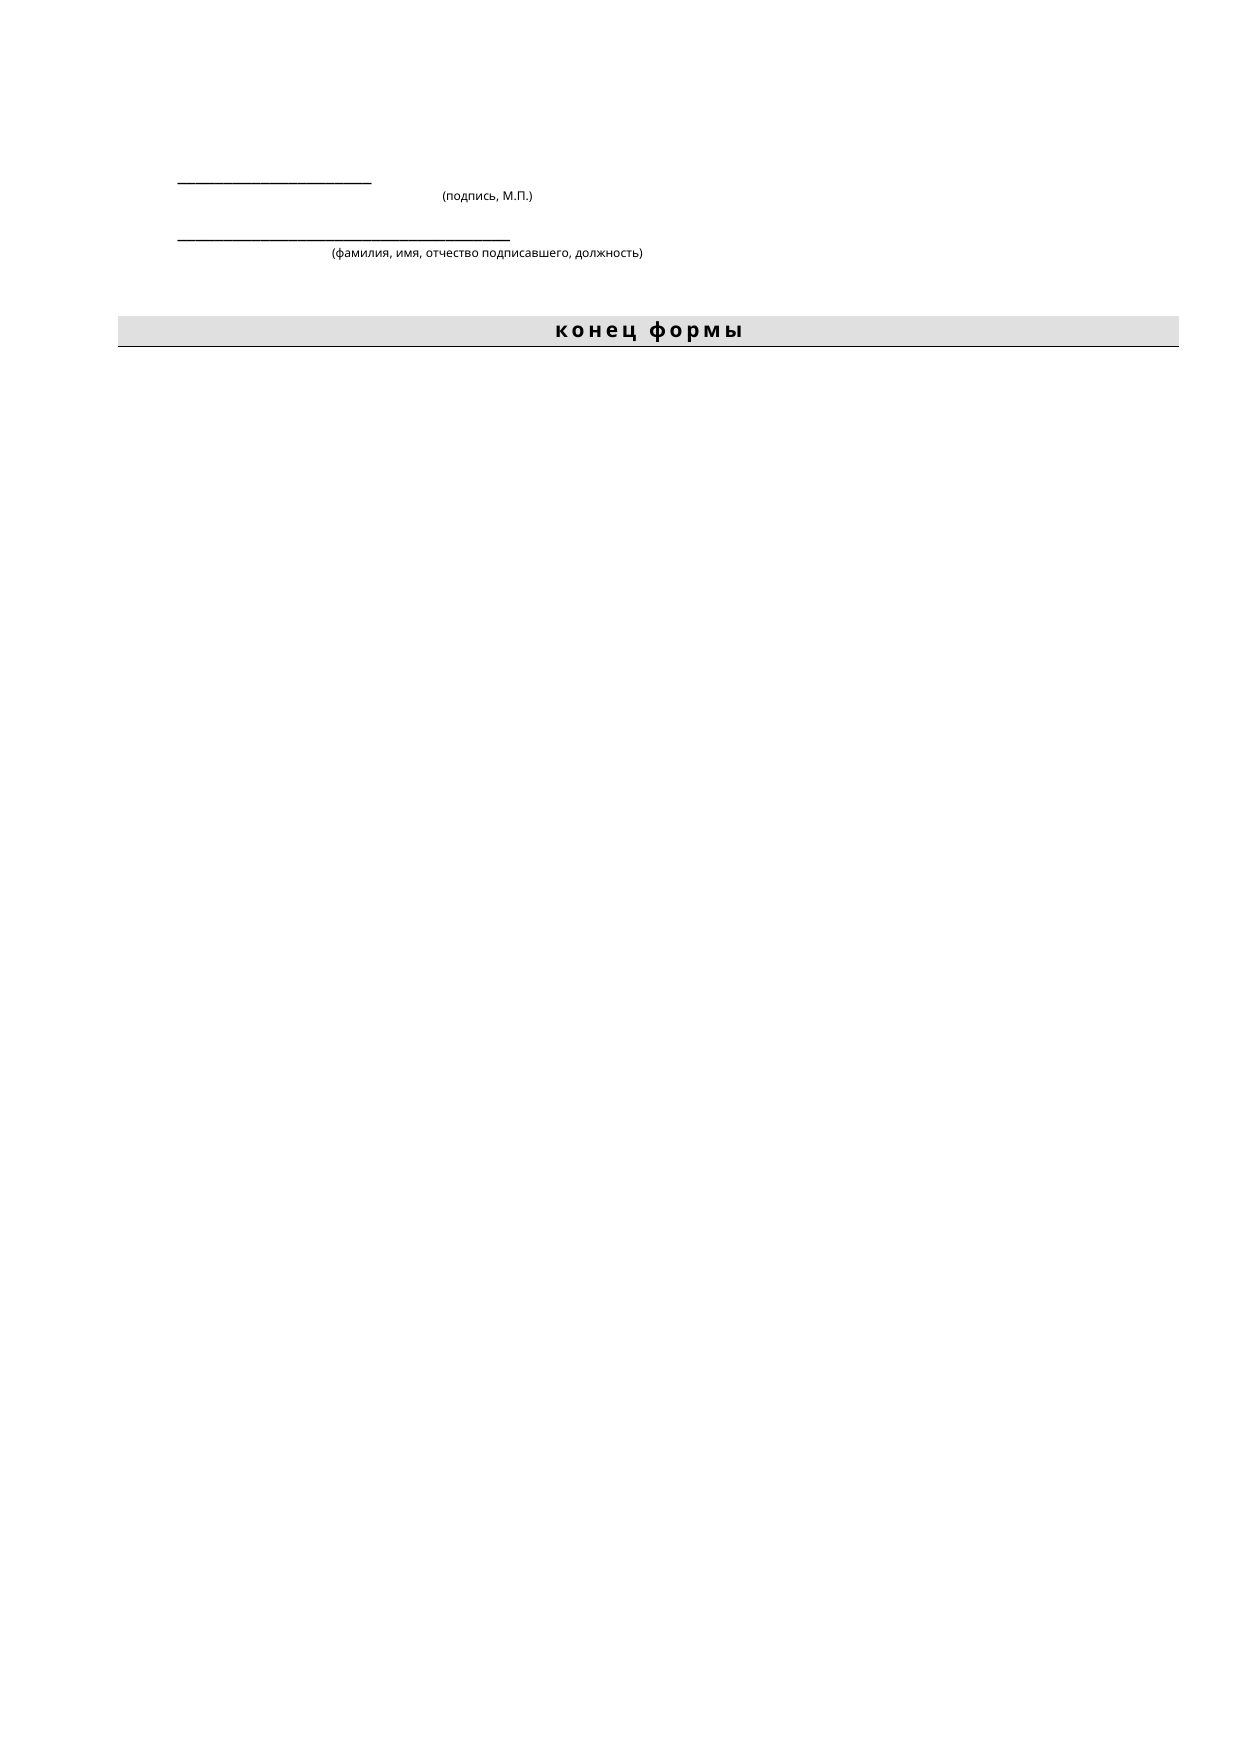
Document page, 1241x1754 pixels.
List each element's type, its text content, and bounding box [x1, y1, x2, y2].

text _____________________ [118, 159, 1181, 188]
text конец формы [118, 316, 1179, 346]
text ____________________________________ [118, 216, 1181, 244]
text (подпись, М.П.) [118, 188, 797, 216]
text (фамилия, имя, отчество подписавшего, должность) [118, 244, 797, 273]
